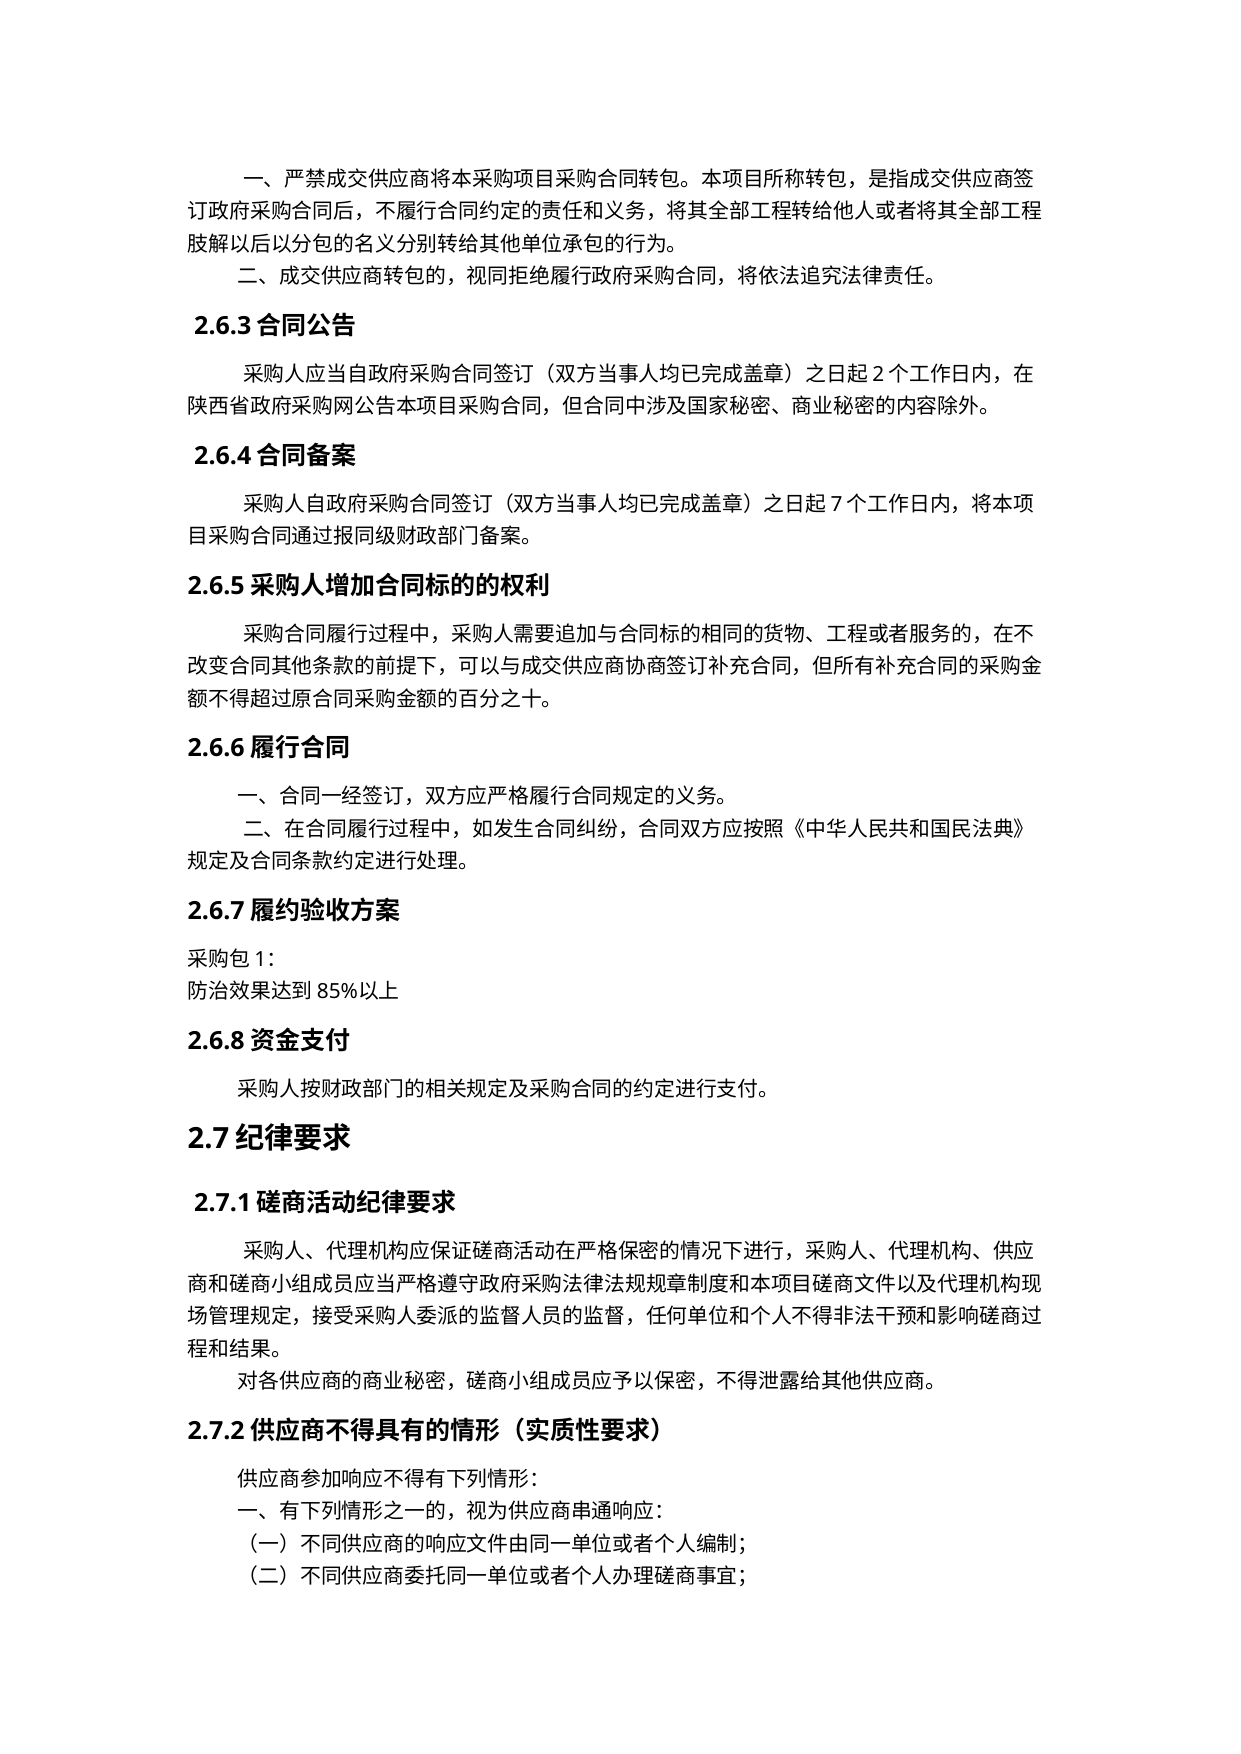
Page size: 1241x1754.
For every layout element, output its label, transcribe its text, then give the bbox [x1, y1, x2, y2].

text 采购人、代理机构应保证磋商活动在严格保密的情况下进行，采购人、代理机构、供应商和磋商小组成员应当严格遵守政府采购法律法规规章制度和本项目磋商文件以及代理机构现场管理规定，接受采购人委派的监督人员的监督，任何单位和个人不得非法干预和影响磋商过程和结果。 [187, 1234, 1053, 1364]
text 2.6.4合同备案 [187, 422, 1053, 487]
text 采购人自政府采购合同签订（双方当事人均已完成盖章）之日起7个工作日内，将本项目采购合同通过报同级财政部门备案。 [187, 487, 1053, 552]
text 2.6.6履行合同 [187, 714, 1053, 779]
text 采购人应当自政府采购合同签订（双方当事人均已完成盖章）之日起2个工作日内，在陕西省政府采购网公告本项目采购合同，但合同中涉及国家秘密、商业秘密的内容除外。 [187, 357, 1053, 422]
text （一）不同供应商的响应文件由同一单位或者个人编制； [187, 1527, 1053, 1559]
text 二、在合同履行过程中，如发生合同纠纷，合同双方应按照《中华人民共和国民法典》规定及合同条款约定进行处理。 [187, 812, 1053, 877]
text 一、有下列情形之一的，视为供应商串通响应： [187, 1494, 1053, 1527]
text 2.7纪律要求 [187, 1104, 1053, 1169]
text 一、合同一经签订，双方应严格履行合同规定的义务。 [187, 779, 1053, 812]
text 采购人按财政部门的相关规定及采购合同的约定进行支付。 [187, 1072, 1053, 1104]
text 采购合同履行过程中，采购人需要追加与合同标的相同的货物、工程或者服务的，在不改变合同其他条款的前提下，可以与成交供应商协商签订补充合同，但所有补充合同的采购金额不得超过原合同采购金额的百分之十。 [187, 617, 1053, 714]
text 采购包1： [187, 942, 1053, 974]
text 2.6.5采购人增加合同标的的权利 [187, 552, 1053, 617]
text 对各供应商的商业秘密，磋商小组成员应予以保密，不得泄露给其他供应商。 [187, 1364, 1053, 1397]
text 防治效果达到85%以上 [187, 974, 1053, 1007]
text 一、严禁成交供应商将本采购项目采购合同转包。本项目所称转包，是指成交供应商签订政府采购合同后，不履行合同约定的责任和义务，将其全部工程转给他人或者将其全部工程肢解以后以分包的名义分别转给其他单位承包的行为。 [187, 162, 1053, 259]
text 2.6.8资金支付 [187, 1007, 1053, 1072]
text 供应商参加响应不得有下列情形： [187, 1462, 1053, 1494]
text 二、成交供应商转包的，视同拒绝履行政府采购合同，将依法追究法律责任。 [187, 259, 1053, 292]
text （二）不同供应商委托同一单位或者个人办理磋商事宜； [187, 1559, 1053, 1592]
text 2.7.2供应商不得具有的情形（实质性要求） [187, 1397, 1053, 1462]
text 2.6.7履约验收方案 [187, 877, 1053, 942]
text 2.7.1磋商活动纪律要求 [187, 1169, 1053, 1234]
text 2.6.3合同公告 [187, 292, 1053, 357]
